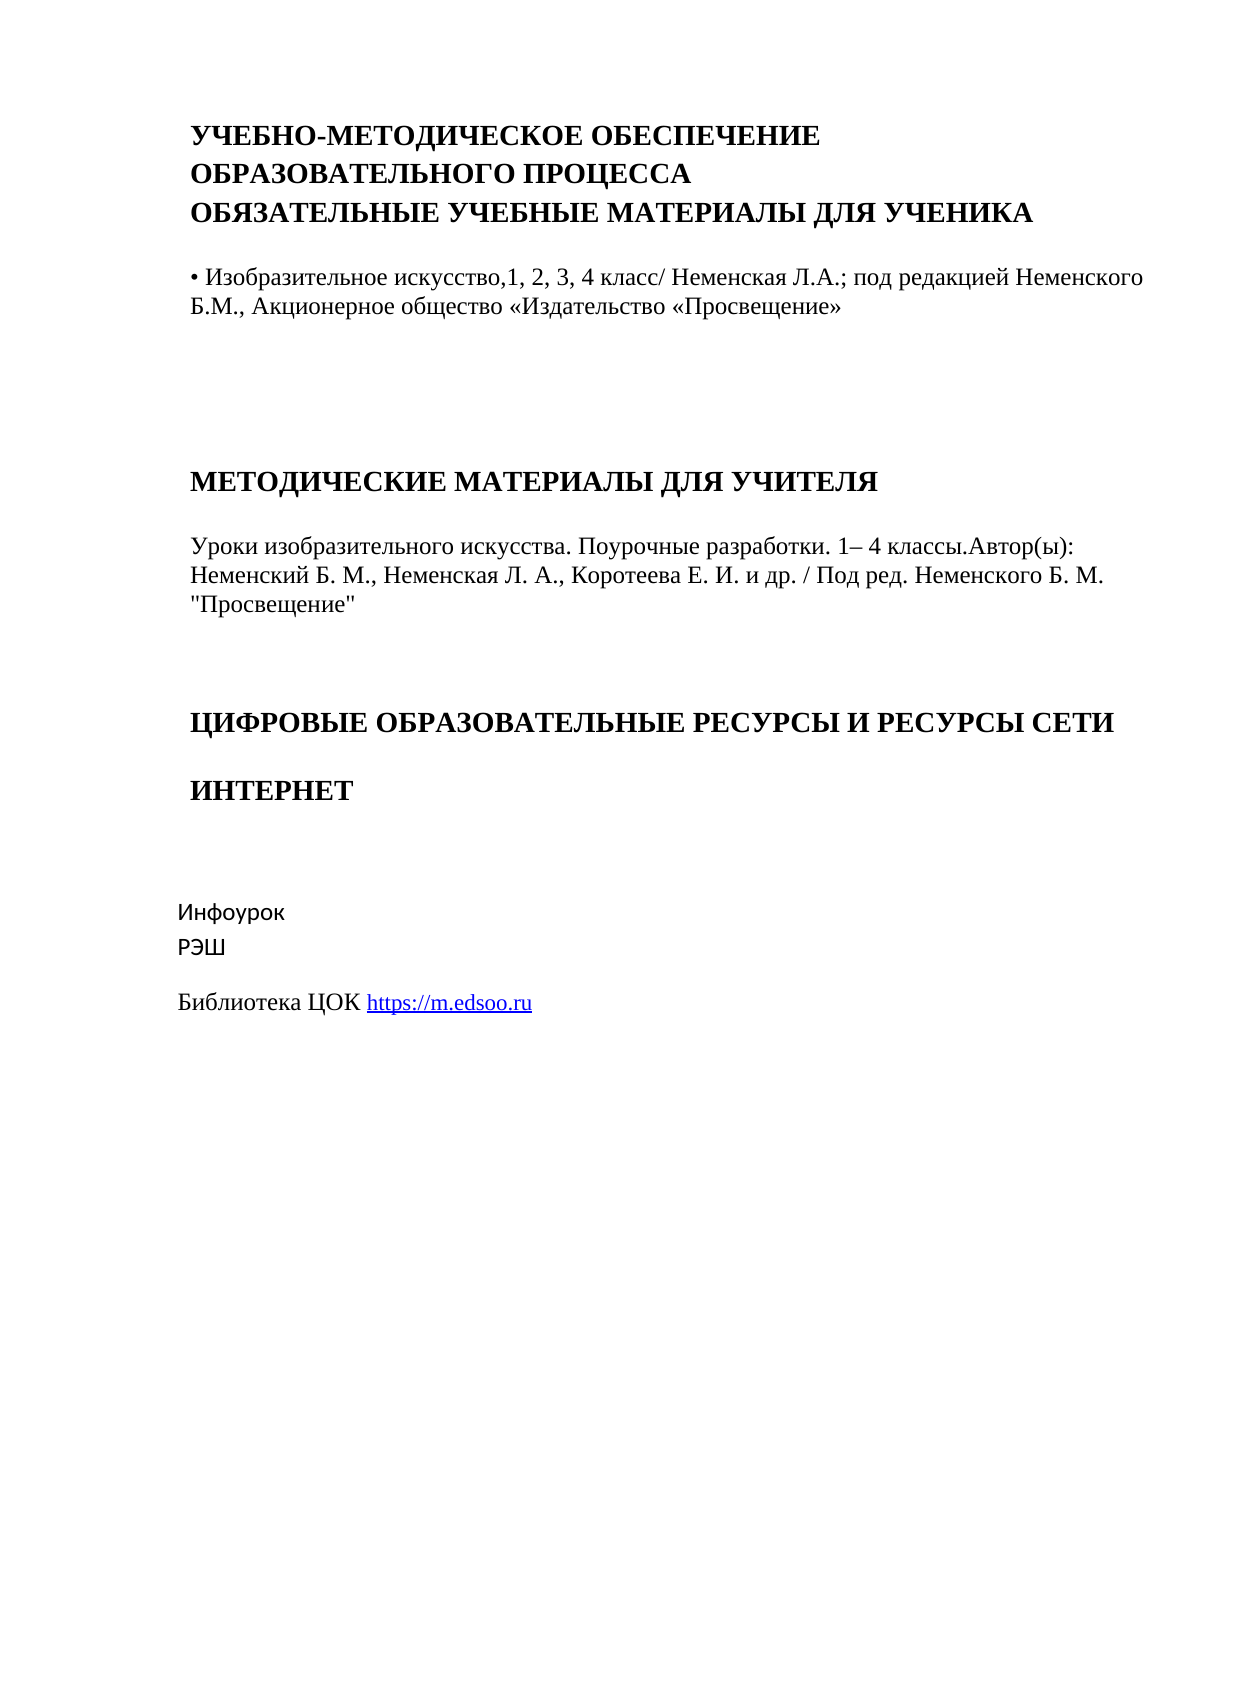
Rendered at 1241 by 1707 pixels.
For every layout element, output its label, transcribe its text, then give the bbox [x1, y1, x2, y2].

text Уроки изобразительного искусства. Поурочные разработки. 1– 4 классы.Автор(ы): Неменский Б. М., Неменская Л. А., Коротеева Е. И. и др. / Под ред. Неменского Б. М. "Просвещение" [190, 531, 1152, 617]
text ОБЯЗАТЕЛЬНЫЕ УЧЕБНЫЕ МАТЕРИАЛЫ ДЛЯ УЧЕНИКА [190, 195, 1152, 229]
text Библиотека ЦОК https://m.edsoo.ru [177, 987, 1152, 1015]
text ЦИФРОВЫЕ ОБРАЗОВАТЕЛЬНЫЕ РЕСУРСЫ И РЕСУРСЫ СЕТИ ИНТЕРНЕТ [190, 706, 1152, 806]
text УЧЕБНО-МЕТОДИЧЕСКОЕ ОБЕСПЕЧЕНИЕ ОБРАЗОВАТЕЛЬНОГО ПРОЦЕССА [190, 118, 1152, 190]
text Инфоурок РЭШ [177, 896, 1152, 961]
text • Изобразительное искусство,1, 2, 3, 4 класс/ Неменская Л.А.; под редакцией Неменского Б.М., Акционерное общество «Издательство «Просвещение» [190, 262, 1152, 320]
text МЕТОДИЧЕСКИЕ МАТЕРИАЛЫ ДЛЯ УЧИТЕЛЯ [190, 464, 1152, 498]
